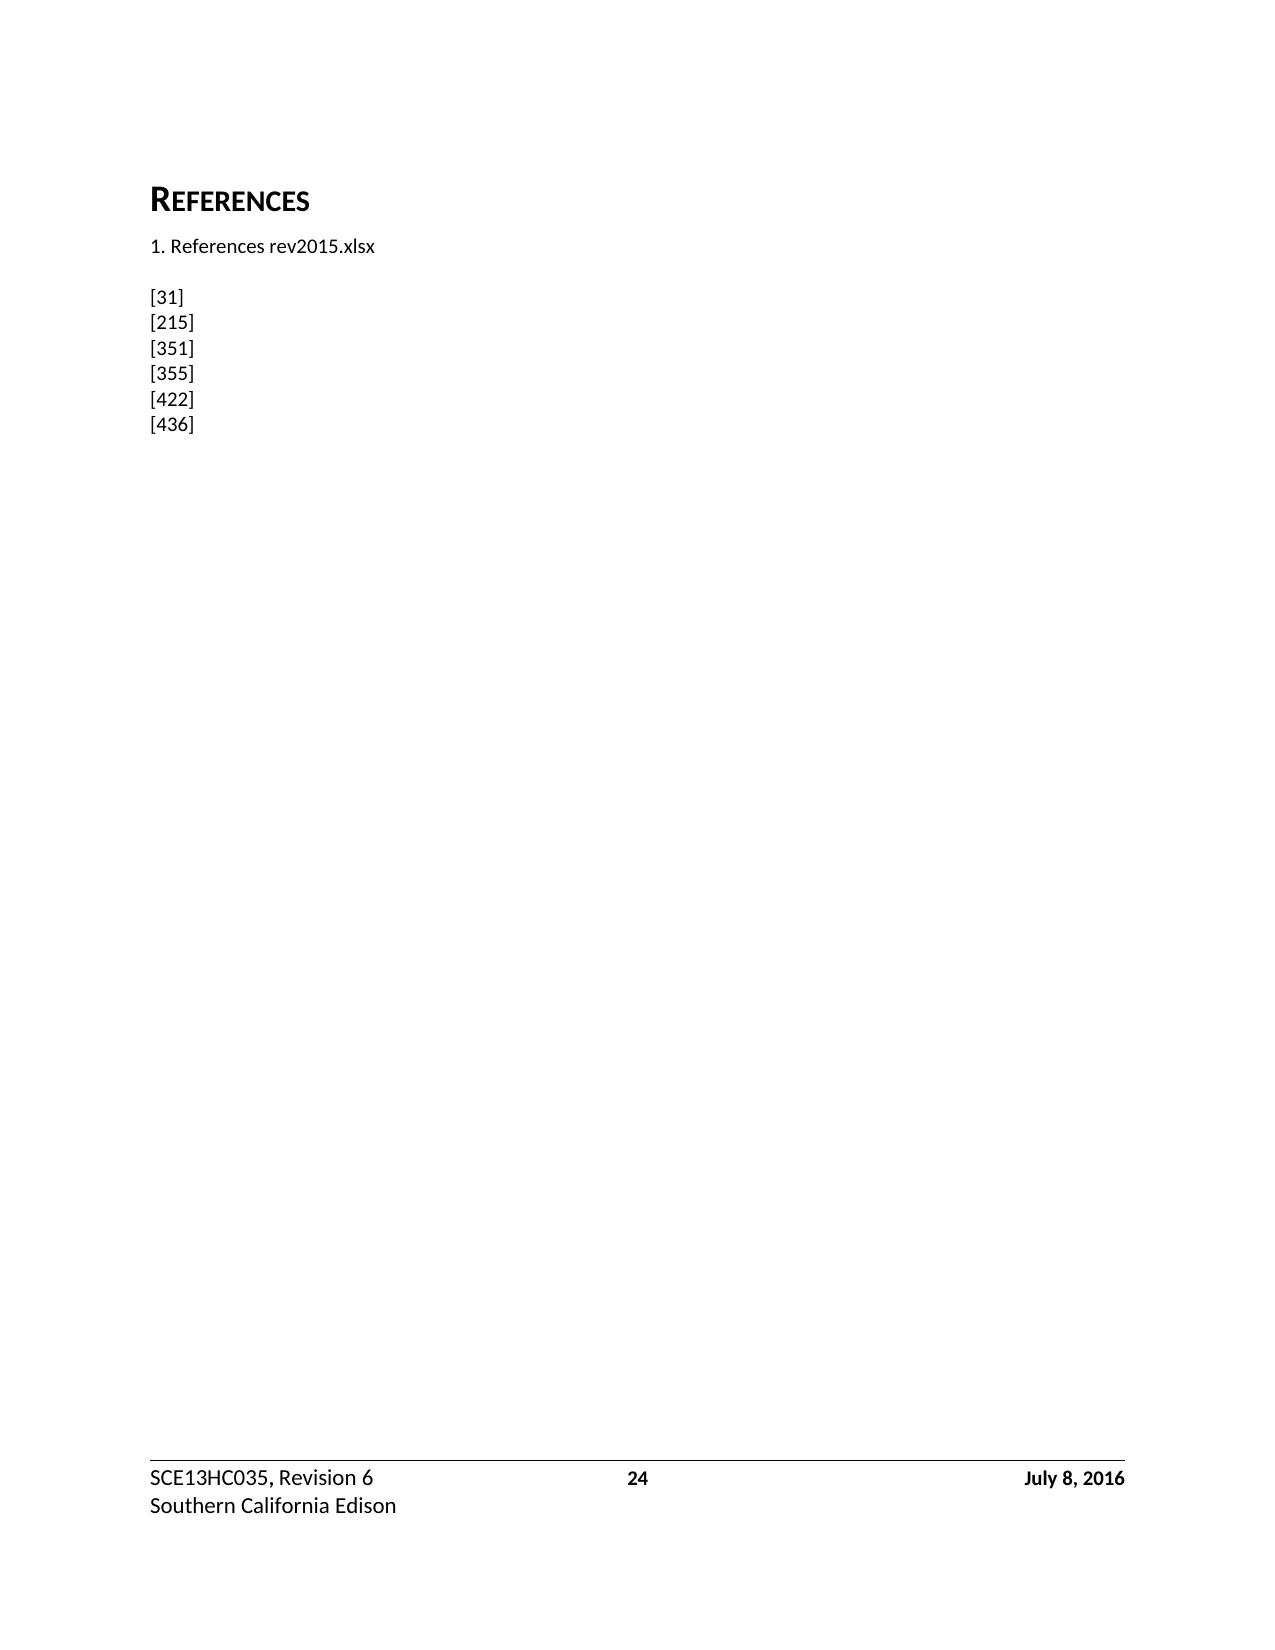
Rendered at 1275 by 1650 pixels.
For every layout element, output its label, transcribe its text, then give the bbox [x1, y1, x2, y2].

text [31] [150, 284, 1125, 309]
subtitle References [150, 175, 1125, 221]
text [215] [150, 309, 1125, 335]
text [351] [150, 335, 1125, 360]
text [436] [150, 411, 1125, 437]
text [422] [150, 386, 1125, 411]
text 1. References rev2015.xlsx [150, 233, 1125, 259]
text [355] [150, 360, 1125, 386]
